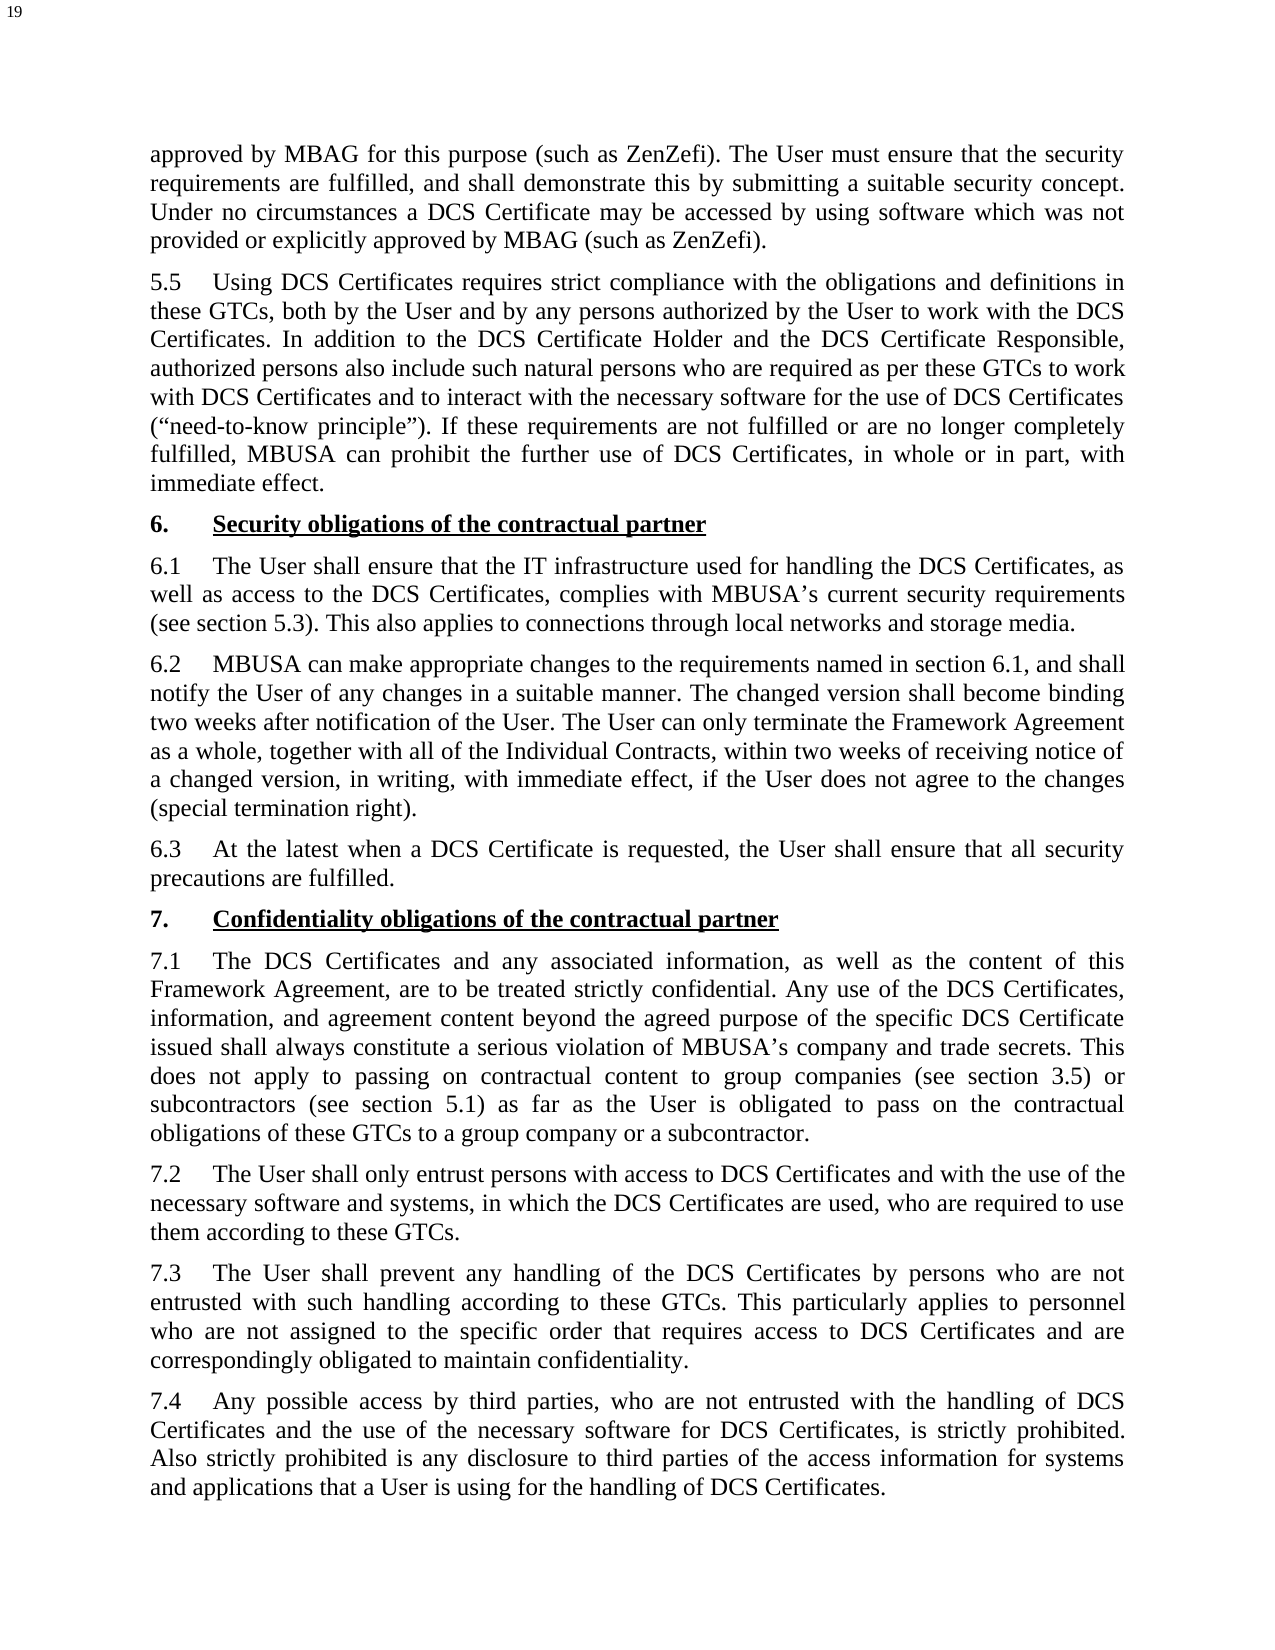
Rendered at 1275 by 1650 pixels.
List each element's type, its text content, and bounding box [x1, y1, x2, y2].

list The User shall ensure that the IT infrastructure used for handling the DCS Certificates, as well as access to the DCS Certificates, complies with MBUSA’s current security requirements (see section 5.3). This also applies to connections through local networks and storage media. [150, 551, 1126, 637]
text approved by MBAG for this purpose (such as ZenZefi). The User must ensure that the security requirements are fulfilled, and shall demonstrate this by submitting a suitable security concept. Under no circumstances a DCS Certificate may be accessed by using software which was not provided or explicitly approved by MBAG (such as ZenZefi). [150, 139, 1126, 254]
list The DCS Certificates and any associated information, as well as the content of this Framework Agreement, are to be treated strictly confidential. Any use of the DCS Certificates, information, and agreement content beyond the agreed purpose of the specific DCS Certificate issued shall always constitute a serious violation of MBUSA’s company and trade secrets. This does not apply to passing on contractual content to group companies (see section 3.5) or subcontractors (see section 5.1) as far as the User is obligated to pass on the contractual obligations of these GTCs to a group company or a subcontractor. [150, 946, 1126, 1147]
subtitle Security obligations of the contractual partner [150, 509, 1160, 538]
list Using DCS Certificates requires strict compliance with the obligations and definitions in these GTCs, both by the User and by any persons authorized by the User to work with the DCS Certificates. In addition to the DCS Certificate Holder and the DCS Certificate Responsible, authorized persons also include such natural persons who are required as per these GTCs to work with DCS Certificates and to interact with the necessary software for the use of DCS Certificates (“need-to-know principle”). If these requirements are not fulfilled or are no longer completely fulfilled, MBUSA can prohibit the further use of DCS Certificates, in whole or in part, with immediate effect. [150, 267, 1126, 497]
list At the latest when a DCS Certificate is requested, the User shall ensure that all security precautions are fulfilled. [150, 834, 1125, 892]
list The User shall only entrust persons with access to DCS Certificates and with the use of the necessary software and systems, in which the DCS Certificates are used, who are required to use them according to these GTCs. [150, 1159, 1126, 1246]
list MBUSA can make appropriate changes to the requirements named in section 6.1, and shall notify the User of any changes in a suitable manner. The changed version shall become binding two weeks after notification of the User. The User can only terminate the Framework Agreement as a whole, together with all of the Individual Contracts, within two weeks of receiving notice of a changed version, in writing, with immediate effect, if the User does not agree to the changes (special termination right). [150, 649, 1126, 822]
list The User shall prevent any handling of the DCS Certificates by persons who are not entrusted with such handling according to these GTCs. This particularly applies to personnel who are not assigned to the specific order that requires access to DCS Certificates and are correspondingly obligated to maintain confidentiality. [150, 1258, 1126, 1373]
subtitle Confidentiality obligations of the contractual partner [150, 904, 1160, 933]
list Any possible access by third parties, who are not entrusted with the handling of DCS Certificates and the use of the necessary software for DCS Certificates, is strictly prohibited. Also strictly prohibited is any disclosure to third parties of the access information for systems and applications that a User is using for the handling of DCS Certificates. [150, 1386, 1126, 1501]
